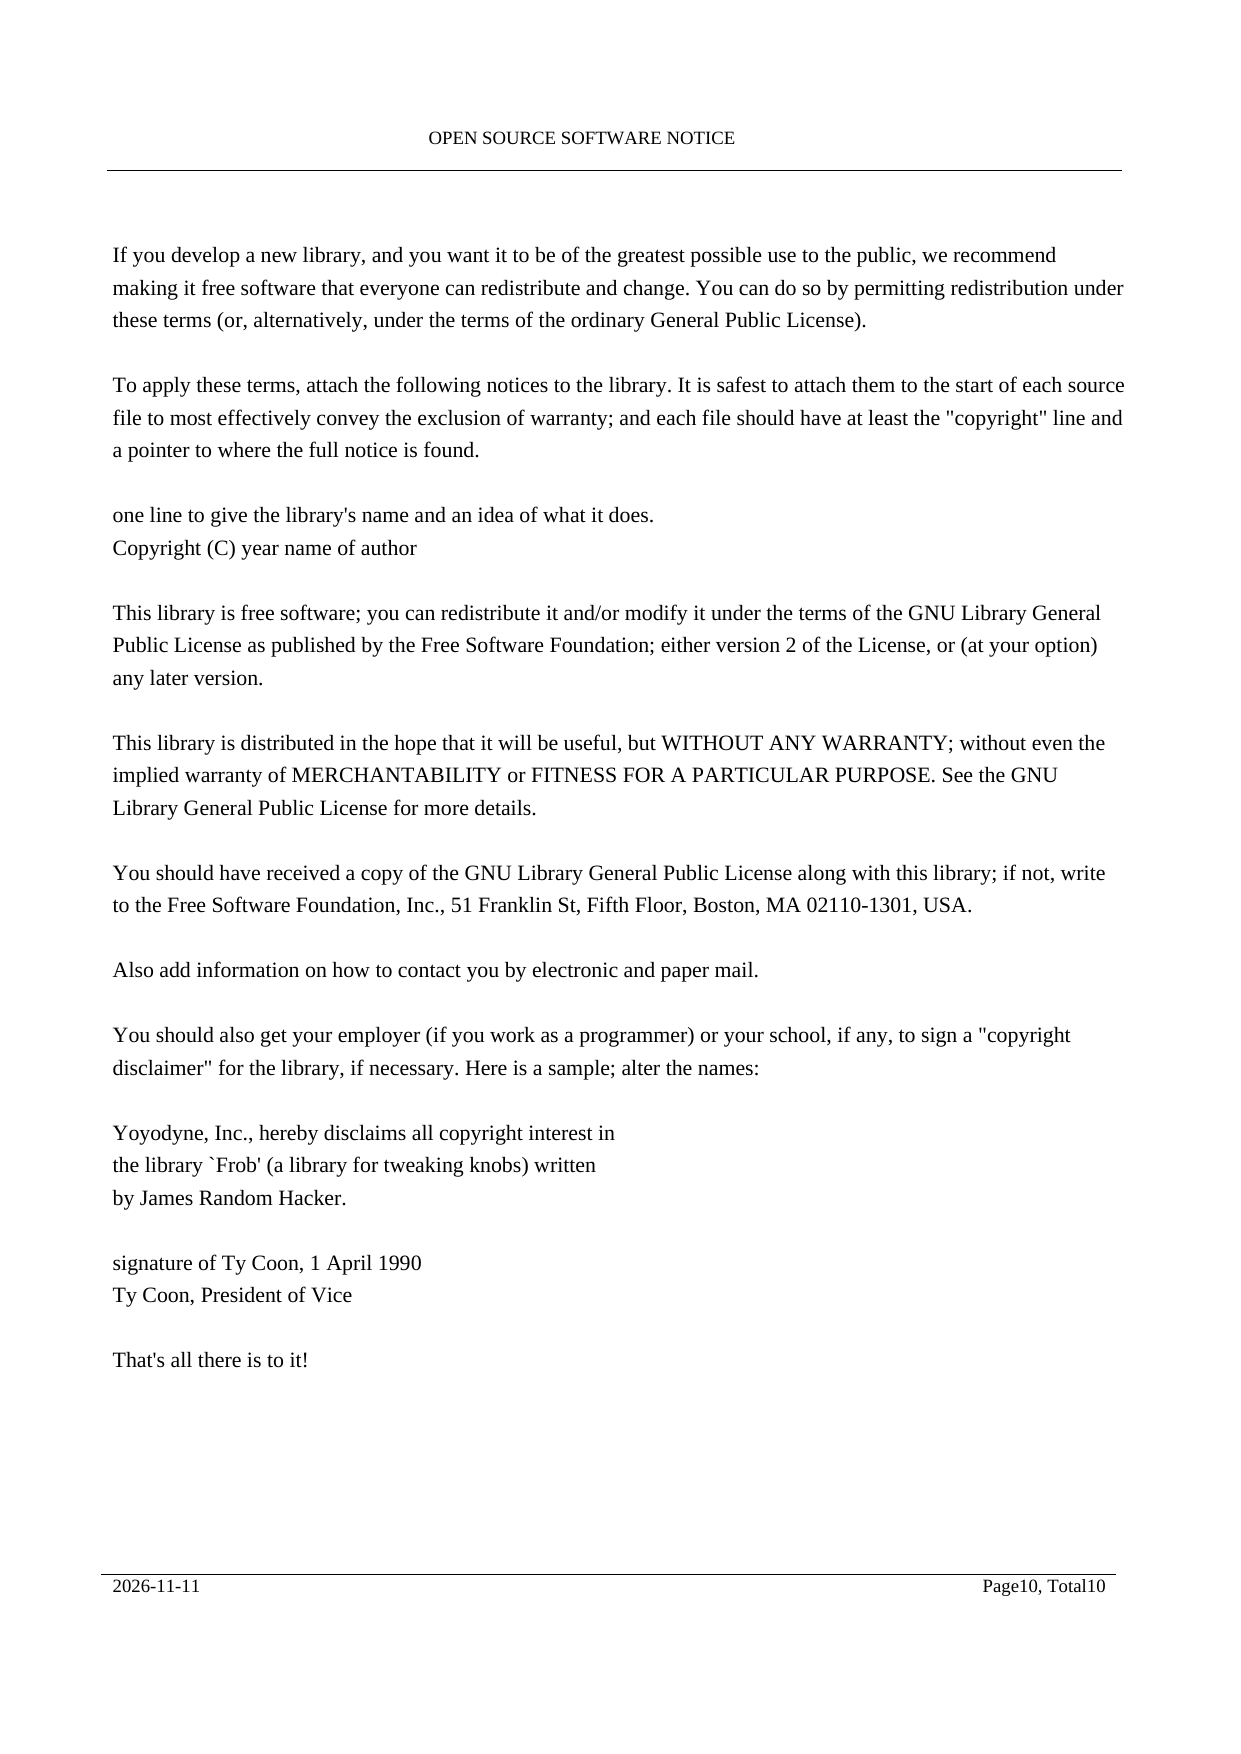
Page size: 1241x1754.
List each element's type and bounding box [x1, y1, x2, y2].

text [112, 206, 1128, 1376]
